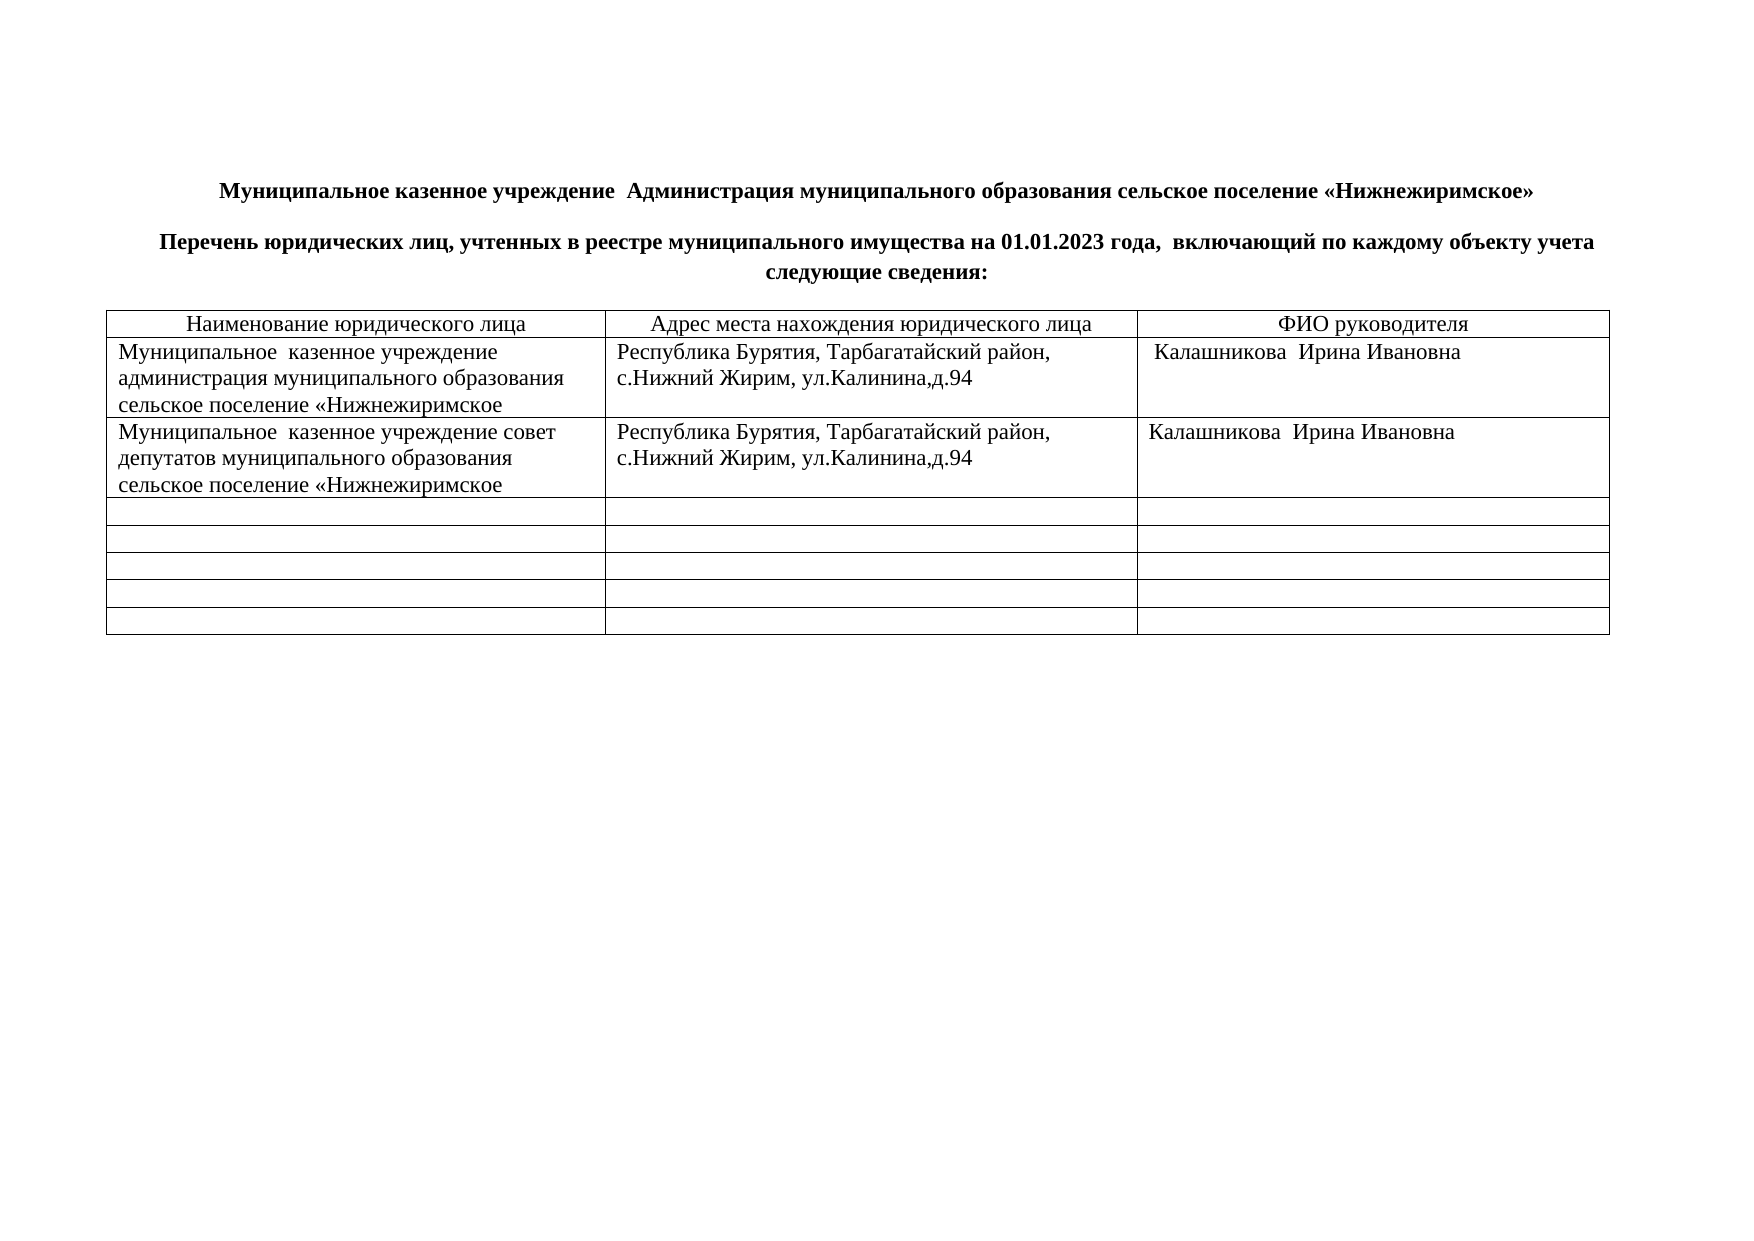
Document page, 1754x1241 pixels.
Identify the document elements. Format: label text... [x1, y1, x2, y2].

table_cell [606, 526, 1137, 552]
table_cell Муниципальное казенное учреждение администрация муниципального образования сельское поселение «Нижнежиримское [107, 338, 605, 417]
table_cell [606, 553, 1137, 579]
table_cell Муниципальное казенное учреждение совет депутатов муниципального образования сельское поселение «Нижнежиримское [107, 418, 605, 497]
table_cell [1138, 526, 1609, 552]
table_cell Республика Бурятия, Тарбагатайский район, с.Нижний Жирим, ул.Калинина,д.94 [606, 338, 1137, 417]
table_cell [606, 580, 1137, 607]
table_header ФИО руководителя [1138, 311, 1609, 337]
table_cell Калашникова Ирина Ивановна [1138, 338, 1609, 417]
table_cell [1138, 580, 1609, 607]
text Перечень юридических лиц, учтенных в реестре муниципального имущества на 01.01.2023 года, включающий по каждому объекту учета следующие сведения: [118, 228, 1636, 285]
table_header Адрес места нахождения юридического лица [606, 311, 1137, 337]
table_cell [107, 498, 605, 524]
text Муниципальное казенное учреждение Администрация муниципального образования сельское поселение «Нижнежиримское» [118, 177, 1636, 203]
table_cell [1138, 553, 1609, 579]
table_cell [107, 580, 605, 607]
table_cell [107, 608, 605, 634]
table_cell Республика Бурятия, Тарбагатайский район, с.Нижний Жирим, ул.Калинина,д.94 [606, 418, 1137, 497]
table_cell [606, 608, 1137, 634]
table_header Наименование юридического лица [107, 311, 605, 337]
table_cell [1138, 498, 1609, 524]
table_cell Калашникова Ирина Ивановна [1138, 418, 1609, 497]
table_cell [107, 553, 605, 579]
table_cell [107, 526, 605, 552]
table_cell [606, 498, 1137, 524]
table_cell [1138, 608, 1609, 634]
